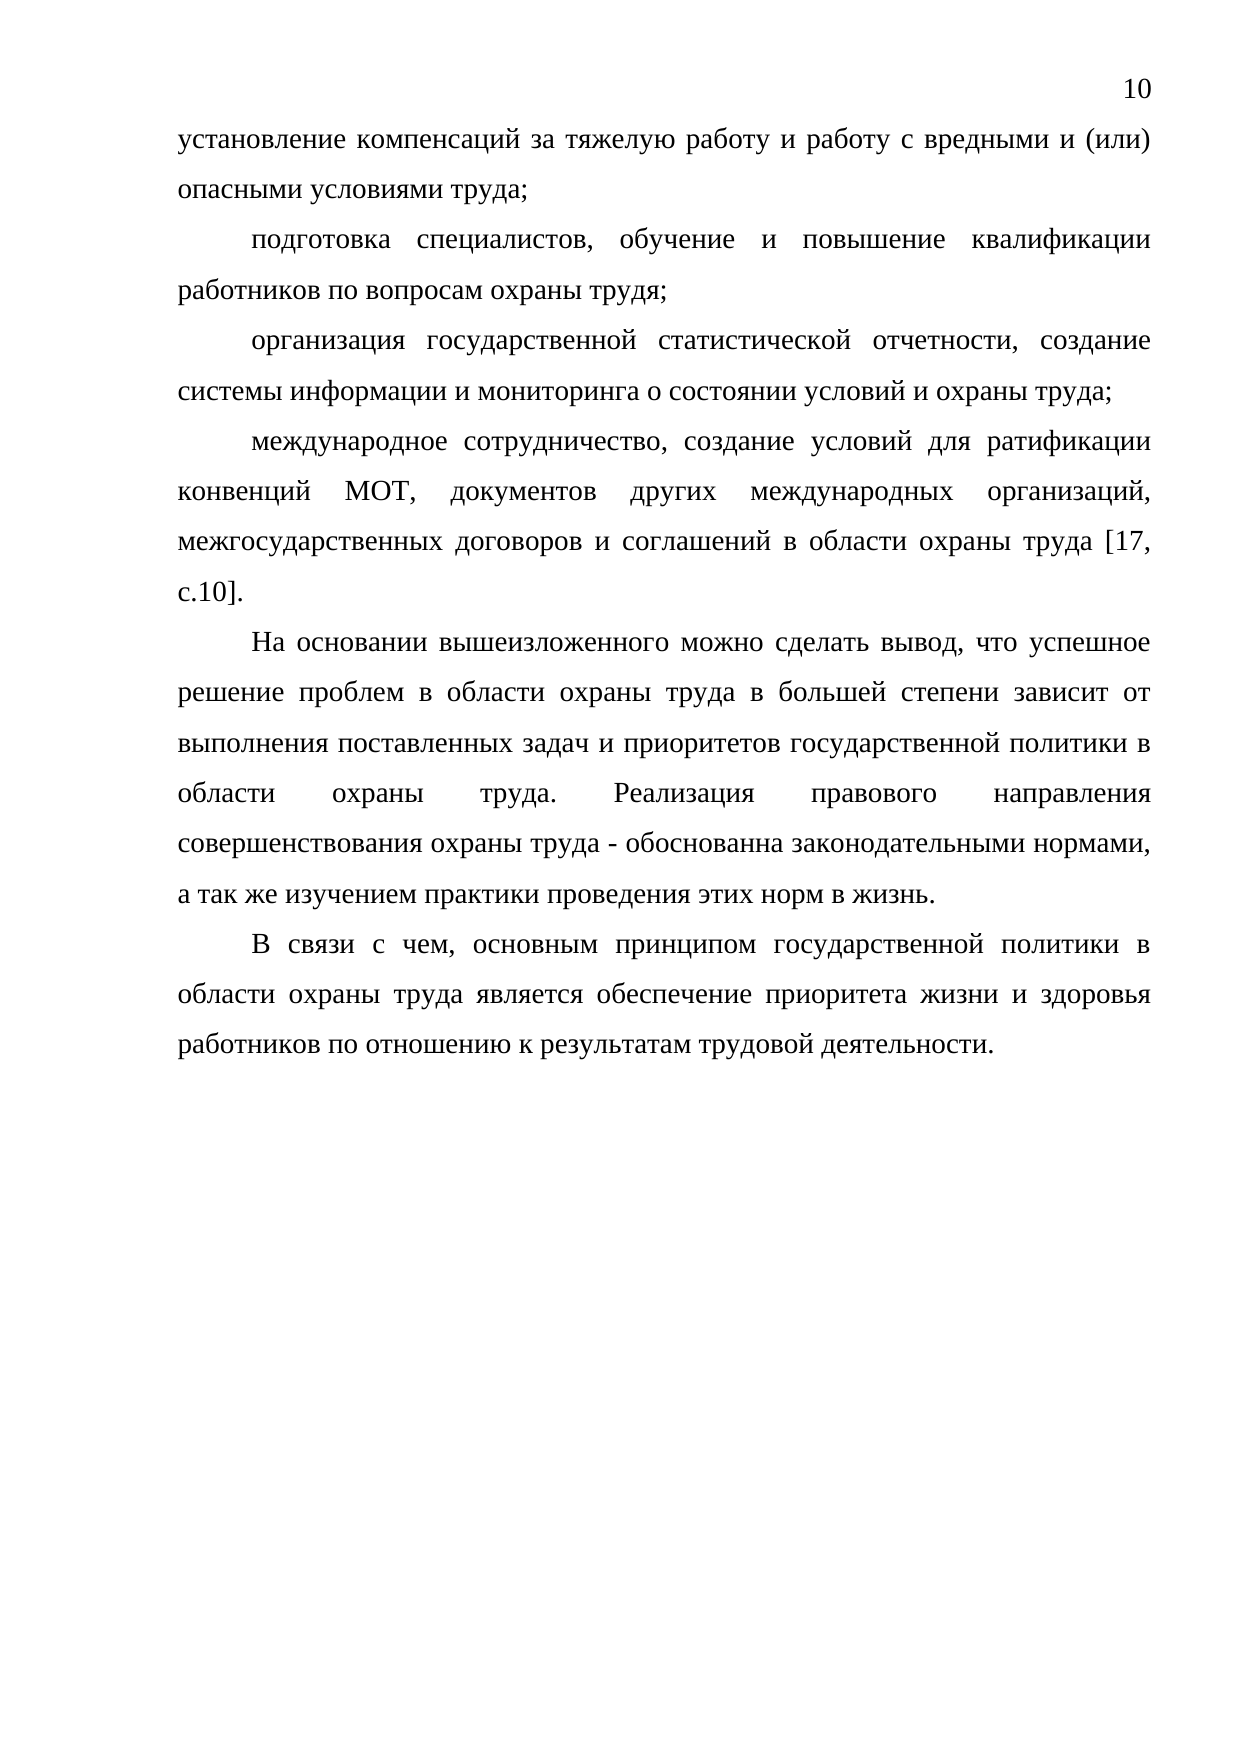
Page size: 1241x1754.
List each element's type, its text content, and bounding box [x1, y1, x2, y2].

text организация государственной статистической отчетности, создание системы информации и мониторинга о состоянии условий и охраны труда; [177, 322, 1152, 406]
text В связи с чем, основным принципом государственной политики в области охраны труда является обеспечение приоритета жизни и здоровья работников по отношению к результатам трудовой деятельности. [177, 926, 1152, 1060]
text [177, 121, 1152, 205]
text На основании вышеизложенного можно сделать вывод, что успешное решение проблем в области охраны труда в большей степени зависит от выполнения поставленных задач и приоритетов государственной политики в области охраны труда. Реализация правового направления совершенствования охраны труда - обоснованна законодательными нормами, а так же изучением практики проведения этих норм в жизнь. [177, 624, 1152, 909]
text международное сотрудничество, создание условий для ратификации конвенций МОТ, документов других международных организаций, межгосударственных договоров и соглашений в области охраны труда [17, с.10]. [177, 423, 1152, 607]
text подготовка специалистов, обучение и повышение квалификации работников по вопросам охраны трудя; [177, 222, 1152, 306]
